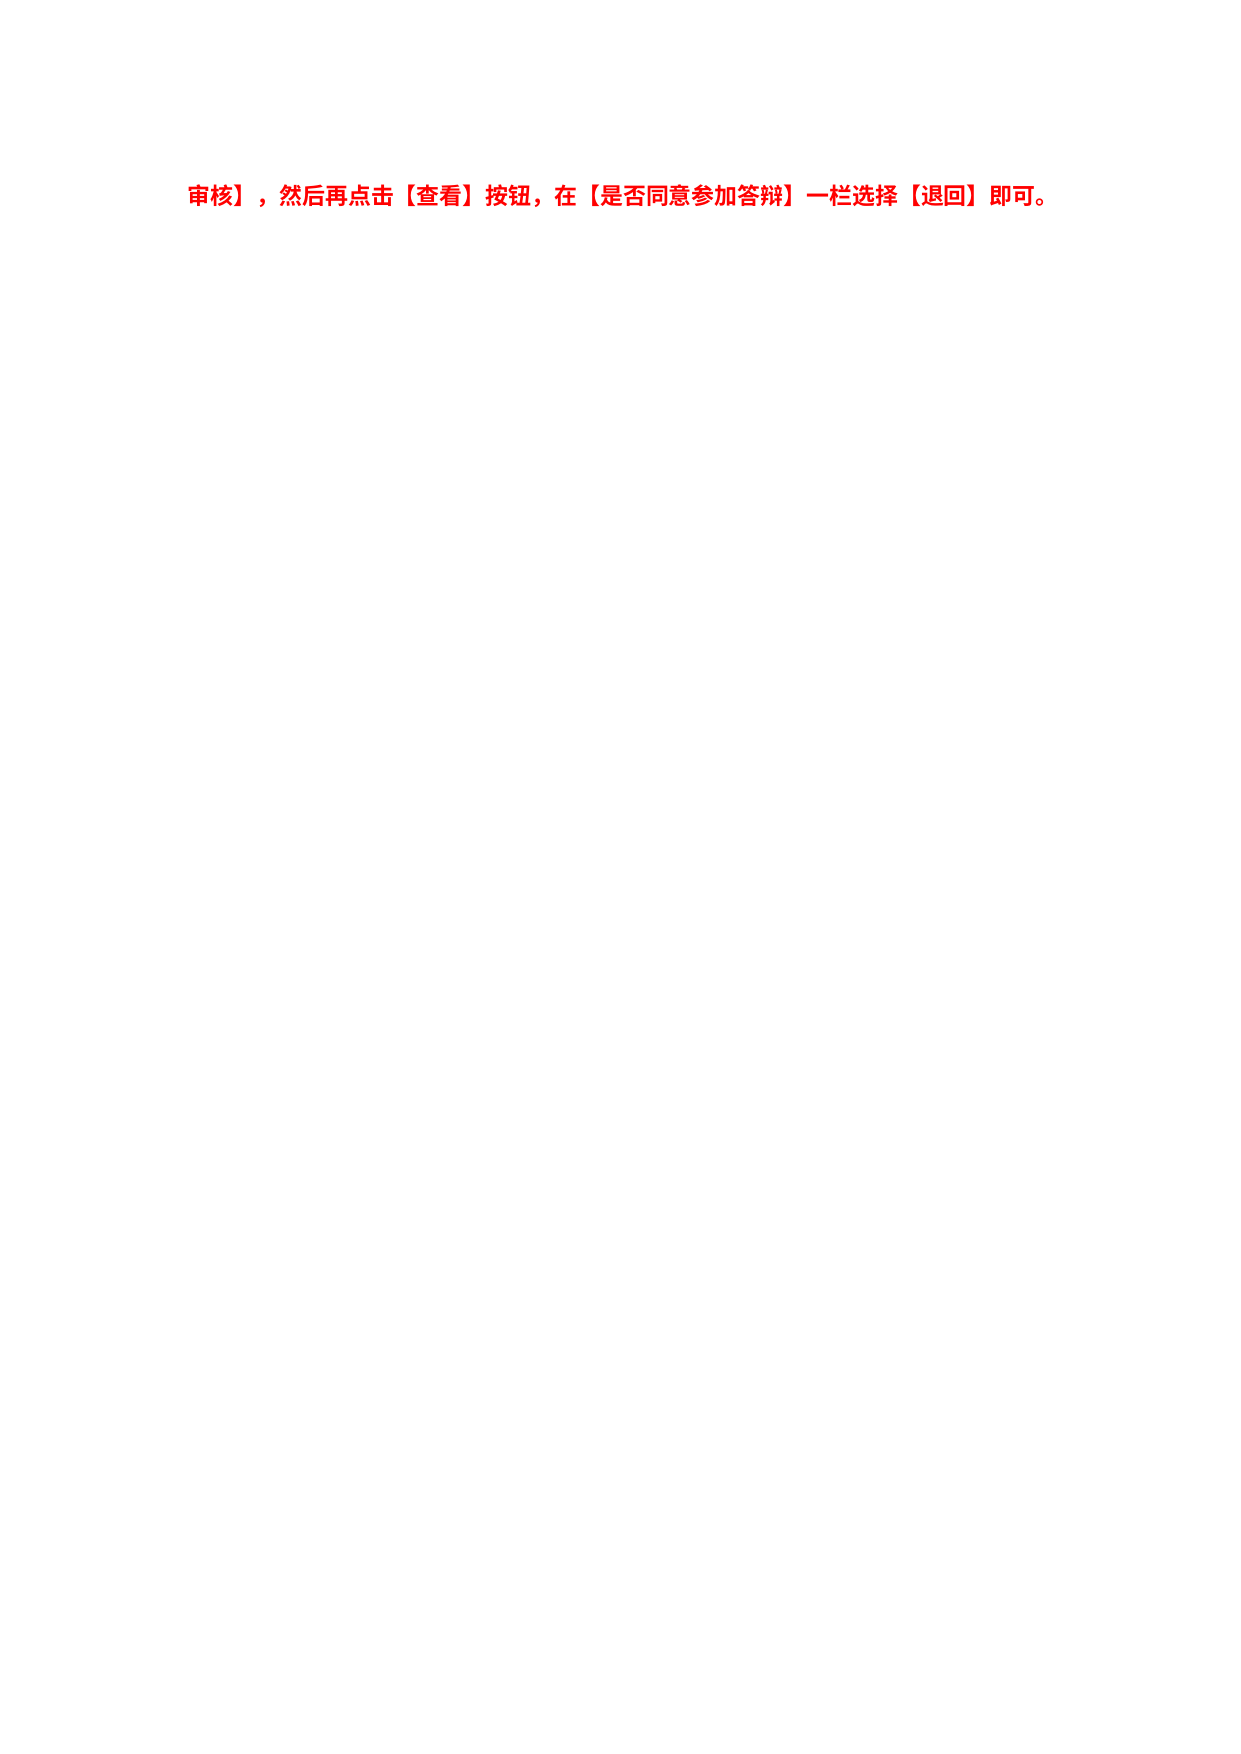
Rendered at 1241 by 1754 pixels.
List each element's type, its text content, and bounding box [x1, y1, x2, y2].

list 如果是审核完发现有问题，可以选择需要【撤销审核】的记录，点击右上角的【撤销审核】，然后再点击【查看】按钮，在【是否同意参加答辩】一栏选择【退回】即可。 [187, 162, 1053, 227]
